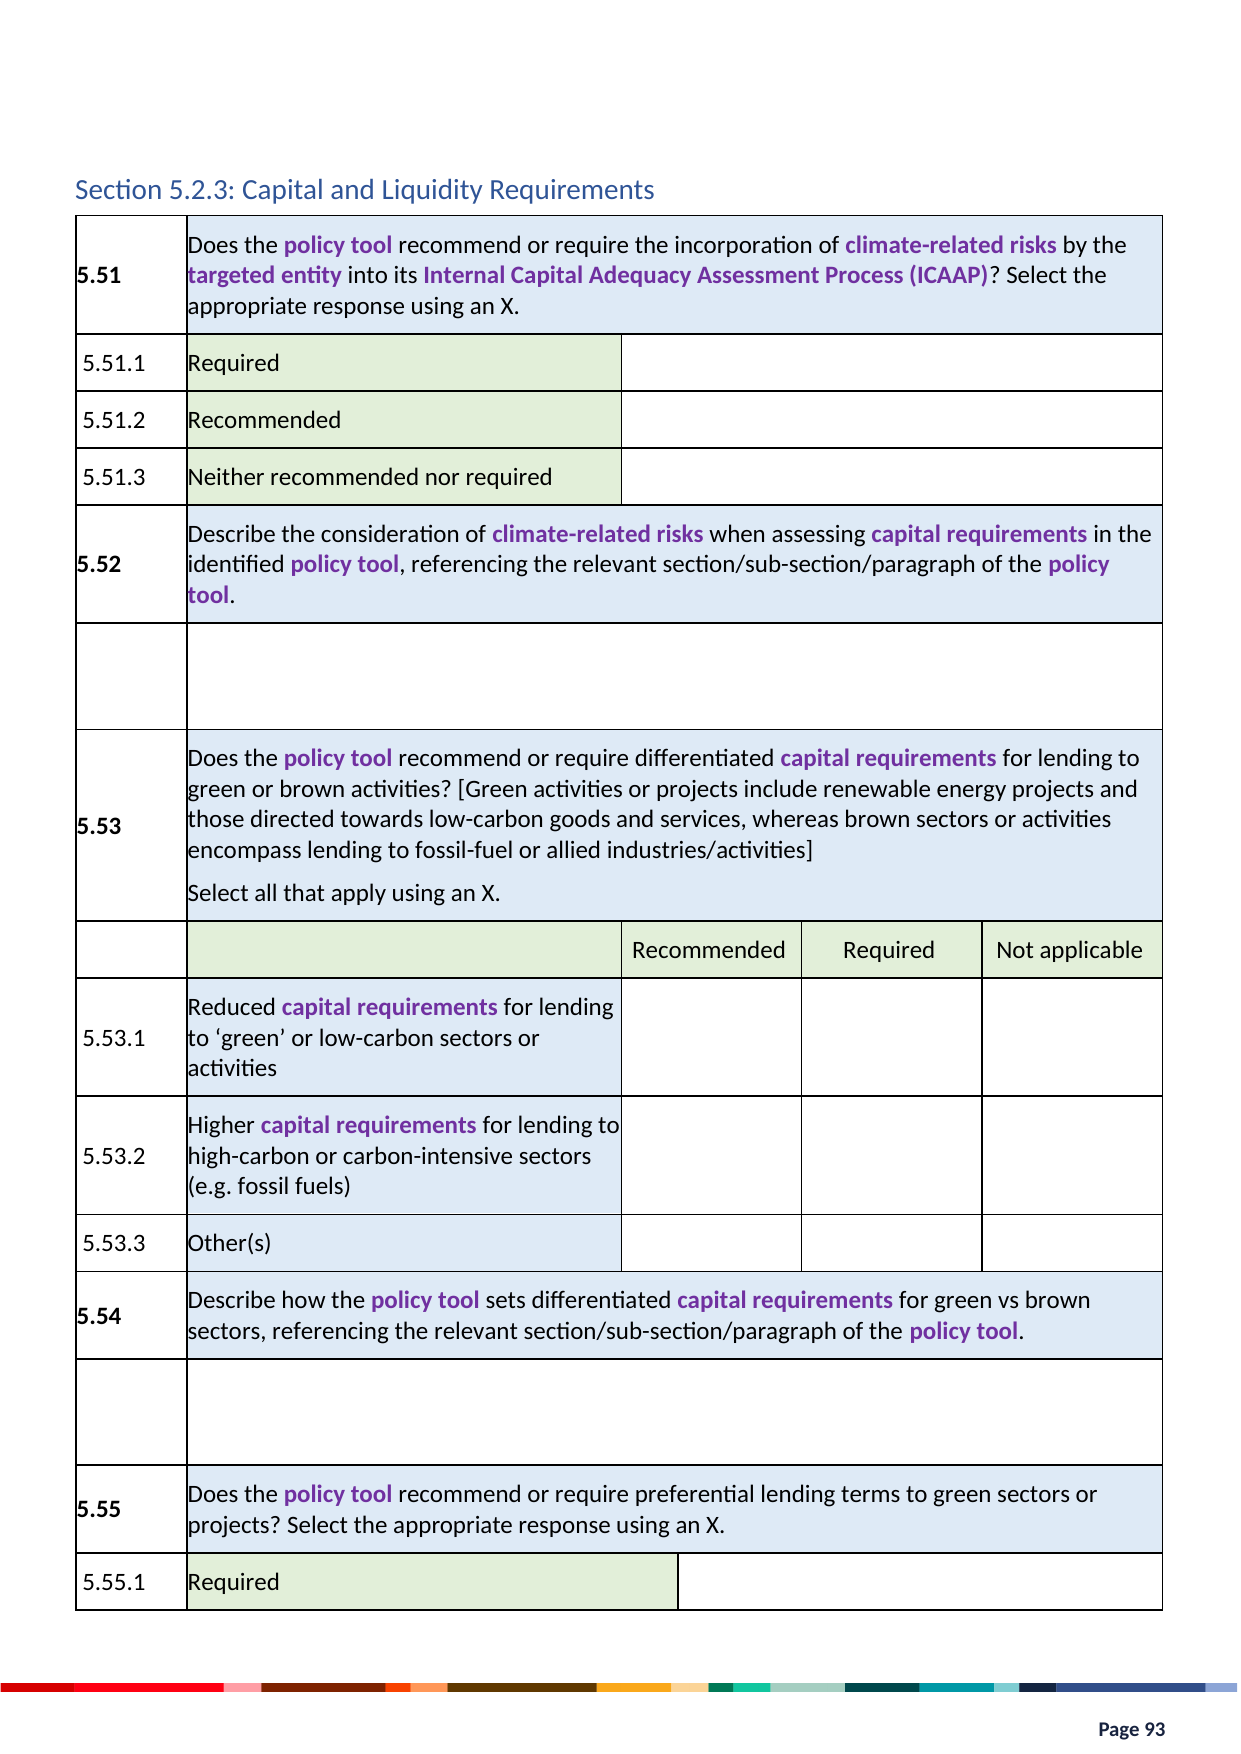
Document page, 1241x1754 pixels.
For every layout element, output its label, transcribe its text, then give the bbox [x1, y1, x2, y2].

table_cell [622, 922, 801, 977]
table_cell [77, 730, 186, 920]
picture [0, 1683, 1236, 1692]
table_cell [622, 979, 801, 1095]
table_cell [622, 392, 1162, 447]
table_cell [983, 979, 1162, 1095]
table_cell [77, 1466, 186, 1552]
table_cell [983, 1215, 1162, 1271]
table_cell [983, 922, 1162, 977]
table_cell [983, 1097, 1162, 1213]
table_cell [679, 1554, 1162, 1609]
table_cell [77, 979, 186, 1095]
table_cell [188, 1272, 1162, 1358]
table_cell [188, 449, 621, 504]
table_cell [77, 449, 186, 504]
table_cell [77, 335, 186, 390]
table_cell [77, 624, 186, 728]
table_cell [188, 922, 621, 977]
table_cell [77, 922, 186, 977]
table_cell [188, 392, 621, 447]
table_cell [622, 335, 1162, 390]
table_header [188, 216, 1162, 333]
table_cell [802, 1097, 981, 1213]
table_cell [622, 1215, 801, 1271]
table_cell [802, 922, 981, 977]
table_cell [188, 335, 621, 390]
subtitle Section 5.2.3: Capital and Liquidity Requirements [75, 171, 1165, 206]
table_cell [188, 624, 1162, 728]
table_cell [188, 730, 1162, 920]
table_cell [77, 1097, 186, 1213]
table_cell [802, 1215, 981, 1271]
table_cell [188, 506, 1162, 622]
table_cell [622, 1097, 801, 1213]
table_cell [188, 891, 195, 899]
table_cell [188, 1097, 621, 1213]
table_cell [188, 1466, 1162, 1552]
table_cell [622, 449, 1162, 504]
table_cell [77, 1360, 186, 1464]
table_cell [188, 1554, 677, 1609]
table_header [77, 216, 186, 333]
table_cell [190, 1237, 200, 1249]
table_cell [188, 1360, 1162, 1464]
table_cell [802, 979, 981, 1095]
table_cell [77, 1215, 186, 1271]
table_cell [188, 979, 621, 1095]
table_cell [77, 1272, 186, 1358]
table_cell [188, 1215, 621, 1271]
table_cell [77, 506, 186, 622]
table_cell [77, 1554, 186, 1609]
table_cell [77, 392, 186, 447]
